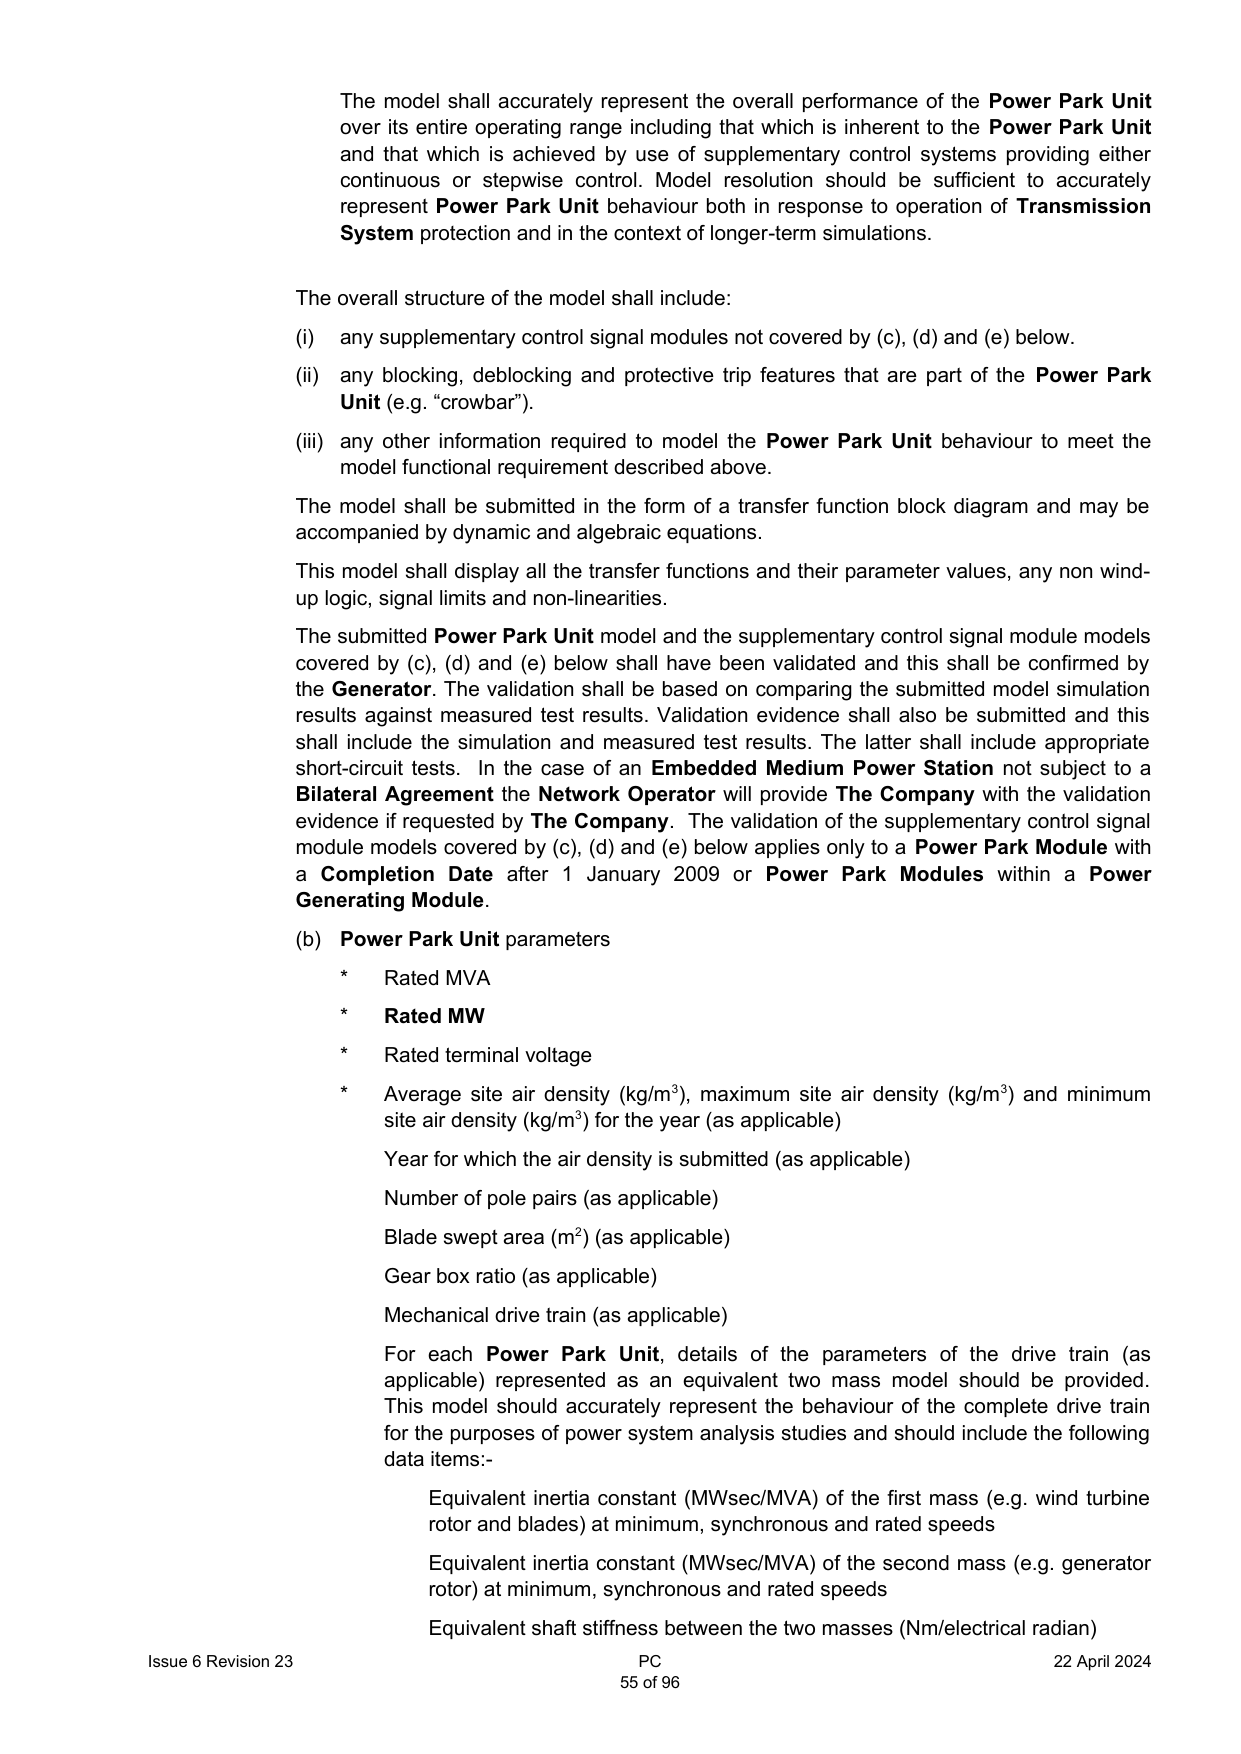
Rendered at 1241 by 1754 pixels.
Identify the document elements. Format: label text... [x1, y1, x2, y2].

text The submitted Power Park Unit model and the supplementary control signal module models covered by (c), (d) and (e) below shall have been validated and this shall be confirmed by the Generator. The validation shall be based on comparing the submitted model simulation results against measured test results. Validation evidence shall also be submitted and this shall include the simulation and measured test results. The latter shall include appropriate short-circuit tests. In the case of an Embedded Medium Power Station not subject to a Bilateral Agreement the Network Operator will provide The Company with the validation evidence if requested by The Company. The validation of the supplementary control signal module models covered by (c), (d) and (e) below applies only to a Power Park Module with a Completion Date after 1 January 2009 or Power Park Modules within a Power Generating Module. [148, 624, 1152, 912]
text Number of pole pairs (as applicable) [340, 1186, 1152, 1210]
text Year for which the air density is submitted (as applicable) [340, 1147, 1152, 1171]
text Mechanical drive train (as applicable) [340, 1303, 1152, 1327]
text * Rated MVA [340, 965, 1152, 989]
text (b) Power Park Unit parameters [295, 927, 1152, 951]
text For each Power Park Unit, details of the parameters of the drive train (as applicable) represented as an equivalent two mass model should be provided. This model should accurately represent the behaviour of the complete drive train for the purposes of power system analysis studies and should include the following data items:- [340, 1341, 1152, 1471]
text The overall structure of the model shall include: [148, 286, 1152, 309]
text (iii) any other information required to model the Power Park Unit behaviour to meet the model functional requirement described above. [295, 428, 1152, 479]
text The model shall be submitted in the form of a transfer function block diagram and may be accompanied by dynamic and algebraic equations. [148, 494, 1152, 544]
text Blade swept area (m2) (as applicable) [340, 1225, 1152, 1249]
text Equivalent inertia constant (MWsec/MVA) of the first mass (e.g. wind turbine rotor and blades) at minimum, synchronous and rated speeds [384, 1486, 1152, 1536]
text (ii) any blocking, deblocking and protective trip features that are part of the Power Park Unit (e.g. “crowbar”). [295, 363, 1152, 414]
text Equivalent shaft stiffness between the two masses (Nm/electrical radian) [384, 1616, 1152, 1640]
text Equivalent inertia constant (MWsec/MVA) of the second mass (e.g. generator rotor) at minimum, synchronous and rated speeds [384, 1551, 1152, 1601]
text Gear box ratio (as applicable) [340, 1264, 1152, 1288]
text This model shall display all the transfer functions and their parameter values, any non wind-up logic, signal limits and non-linearities. [148, 559, 1152, 609]
text * Average site air density (kg/m3), maximum site air density (kg/m3) and minimum site air density (kg/m3) for the year (as applicable) [340, 1082, 1152, 1132]
text * Rated terminal voltage [340, 1043, 1152, 1067]
text (i) any supplementary control signal modules not covered by (c), (d) and (e) below. [295, 324, 1152, 348]
text * Rated MW [340, 1004, 1152, 1028]
text The model shall accurately represent the overall performance of the Power Park Unit over its entire operating range including that which is inherent to the Power Park Unit and that which is achieved by use of supplementary control systems providing either continuous or stepwise control. Model resolution should be sufficient to accurately represent Power Park Unit behaviour both in response to operation of Transmission System protection and in the context of longer-term simulations. [295, 89, 1152, 244]
